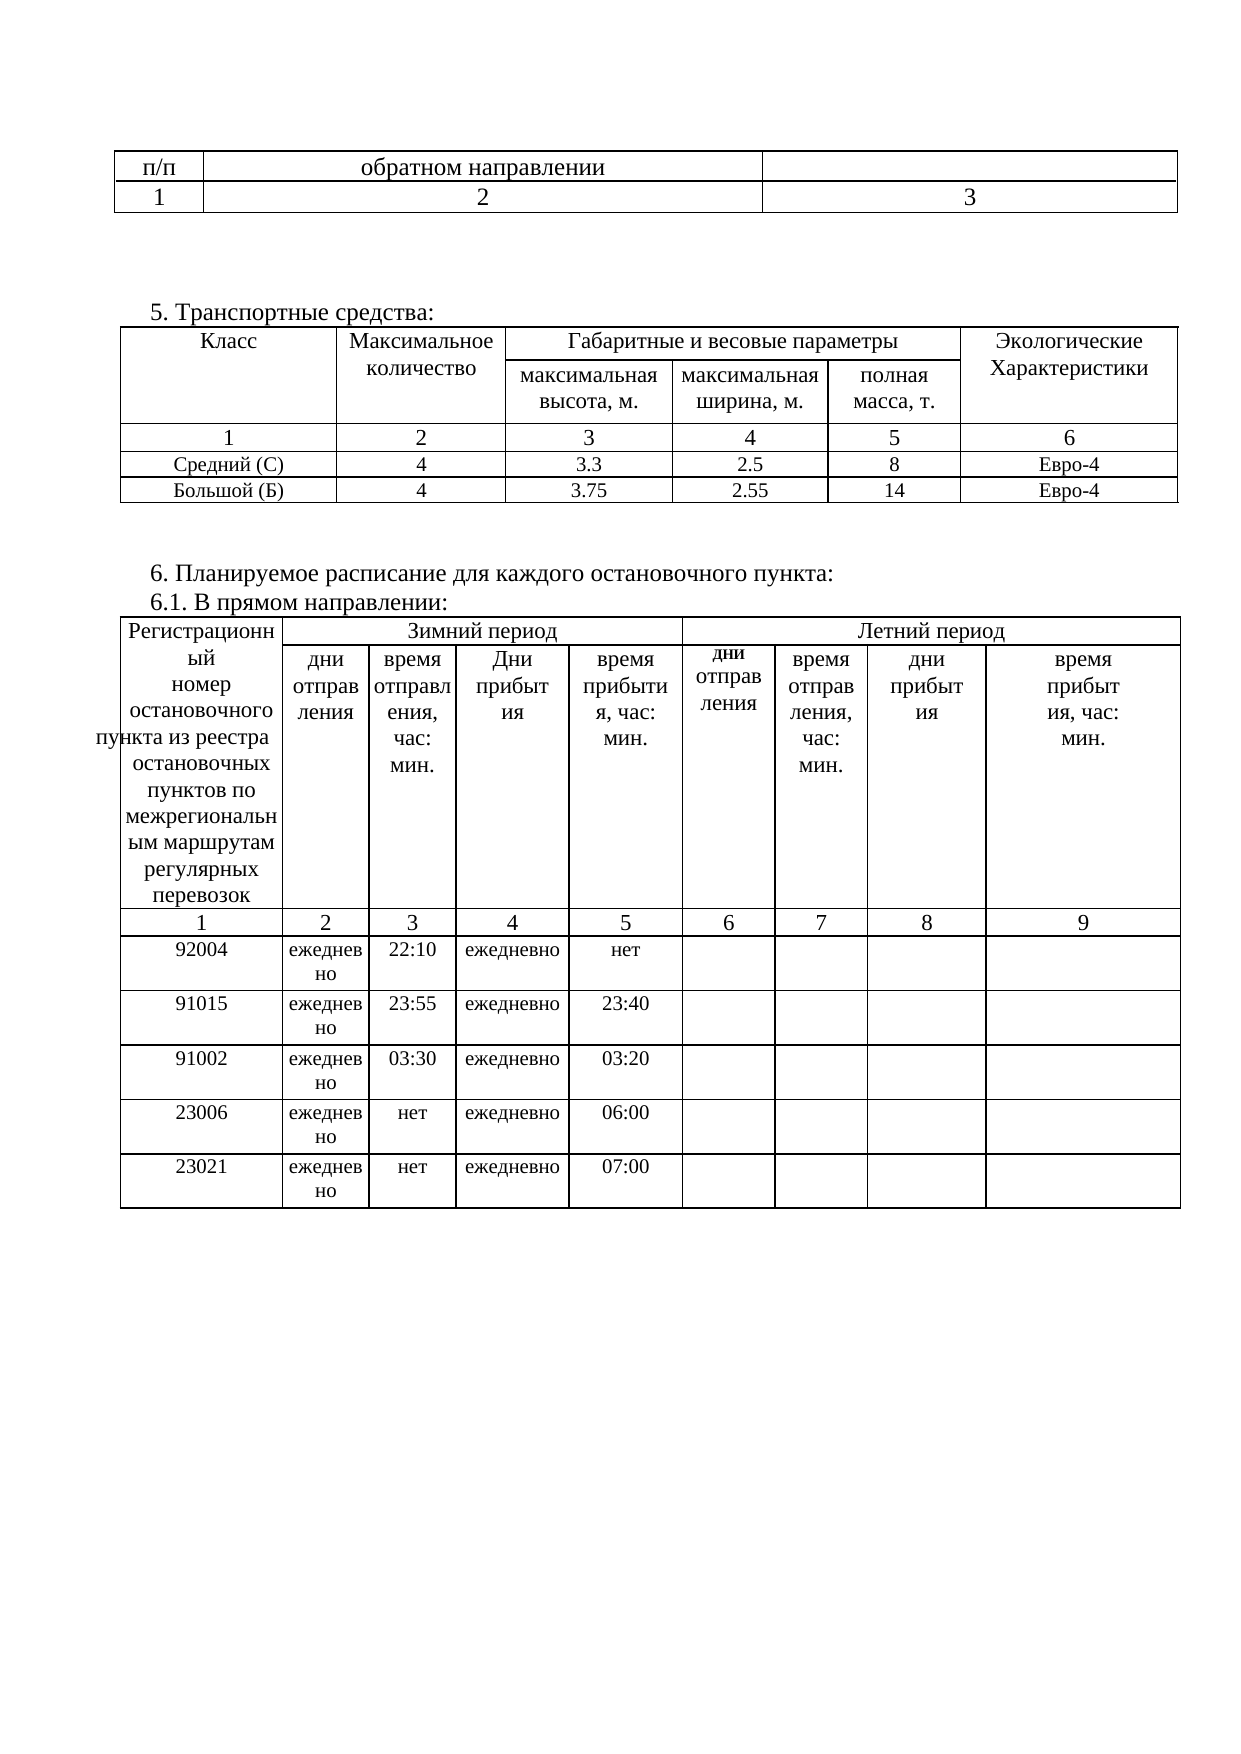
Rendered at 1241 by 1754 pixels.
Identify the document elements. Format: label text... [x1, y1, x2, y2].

table_cell [776, 937, 867, 990]
table_cell [987, 1046, 1180, 1098]
table_cell ежедневно [283, 991, 368, 1044]
table_cell нет [370, 1100, 455, 1153]
table_cell 3 [506, 424, 672, 451]
table_cell 7 [776, 909, 867, 935]
table_cell Средний (С) [121, 452, 336, 476]
table_cell [987, 937, 1180, 990]
table_cell максимальная высота, м. [506, 361, 672, 423]
table_cell ежедневно [457, 991, 568, 1044]
table_cell нет [370, 1155, 455, 1207]
table_cell ежедневно [283, 1100, 368, 1153]
table_cell 91002 [121, 1046, 282, 1098]
table_cell ежедневно [457, 937, 568, 990]
table_cell [868, 1046, 985, 1098]
table_cell 23:40 [570, 991, 682, 1044]
table_cell 22:10 [370, 937, 455, 990]
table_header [204, 152, 762, 180]
table_cell 8 [868, 909, 985, 935]
table_cell [868, 1155, 985, 1207]
text 6. Планируемое расписание для каждого остановочного пункта: [150, 558, 1090, 587]
table_cell [776, 1046, 867, 1098]
table_cell 3 [370, 909, 455, 935]
table_cell 91015 [121, 991, 282, 1044]
table_cell Евро-4 [961, 478, 1177, 502]
table_cell 2 [204, 182, 762, 212]
table_cell [683, 1155, 774, 1207]
table_cell Дни прибыт ия [457, 646, 568, 907]
table_cell 06:00 [570, 1100, 682, 1153]
table_cell 23021 [121, 1155, 282, 1207]
table_cell 23:55 [370, 991, 455, 1044]
table_cell 6 [683, 909, 774, 935]
table_cell 8 [829, 452, 960, 476]
table_header Максимальное количество [337, 328, 505, 423]
table_cell [776, 1100, 867, 1153]
table_cell 3 [763, 180, 1177, 212]
table_cell дни отправ ления [283, 646, 368, 907]
table_cell 3.3 [506, 452, 672, 476]
table_cell нет [570, 937, 682, 990]
table_cell полная масса, т. [829, 361, 960, 423]
table_cell ДНИ отправ ления [683, 646, 774, 907]
table_cell [683, 1046, 774, 1098]
table_cell время прибыти я, час: мин. [570, 646, 682, 907]
table_cell 23006 [121, 1100, 282, 1153]
table_header Класс [121, 328, 336, 423]
text 6.1. В прямом направлении: [150, 587, 1090, 616]
table_header Экологические Характеристики [961, 328, 1177, 423]
table_cell ежедневно [283, 1046, 368, 1098]
table_cell 2.5 [673, 452, 827, 476]
table_cell [683, 937, 774, 990]
table_cell время отправ ления, час: мин. [776, 646, 867, 907]
table_header Регистрационный номер остановочного пункта из реестра остановочных пунктов по межрегиональным маршрутам регулярных перевозок [121, 618, 282, 907]
table_cell 14 [829, 478, 960, 502]
table_cell ежедневно [283, 937, 368, 990]
table_cell 4 [337, 478, 505, 502]
table_cell ежедневно [457, 1046, 568, 1098]
table_cell [868, 937, 985, 990]
table_cell [868, 1100, 985, 1153]
table_cell [868, 991, 985, 1044]
table_cell 5 [829, 424, 960, 451]
table_header N п/п [115, 152, 203, 180]
table_cell [776, 991, 867, 1044]
table_cell время отправл ения, час: мин. [370, 646, 455, 907]
table_cell [987, 1100, 1180, 1153]
table_cell 1 [121, 424, 336, 451]
table_cell [683, 1100, 774, 1153]
table_cell [987, 991, 1180, 1044]
table_cell [776, 1155, 867, 1207]
table_cell 2 [283, 909, 368, 935]
table_header Габаритные и весовые параметры [506, 328, 960, 359]
table_cell 3.75 [506, 478, 672, 502]
table_cell [987, 1155, 1180, 1207]
table_cell Большой (Б) [121, 478, 336, 502]
table_cell 6 [961, 424, 1177, 451]
table_cell время прибыт ия, час: мин. [987, 646, 1180, 907]
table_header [763, 152, 1177, 180]
table_cell 1 [115, 181, 203, 212]
table_cell Евро-4 [961, 452, 1177, 476]
table_cell 4 [457, 909, 568, 935]
table_cell 1 [121, 909, 282, 935]
table_cell [683, 991, 774, 1044]
table_cell 2.55 [673, 478, 827, 502]
table_cell ежедневно [457, 1100, 568, 1153]
table_cell 92004 [121, 937, 282, 990]
table_cell 9 [987, 909, 1180, 935]
table_cell 03:20 [570, 1046, 682, 1098]
table_cell 03:30 [370, 1046, 455, 1098]
table_cell 2 [337, 424, 505, 451]
table_cell 4 [337, 452, 505, 476]
table_cell максимальная ширина, м. [673, 361, 827, 423]
table_header Зимний период [283, 618, 682, 644]
table_cell 5 [570, 909, 682, 935]
table_cell ежедневно [283, 1155, 368, 1207]
table_cell дни прибыт ия [868, 646, 985, 907]
table_cell ежедневно [457, 1155, 568, 1207]
table_cell 07:00 [570, 1155, 682, 1207]
text 5. Транспортные средства: [150, 297, 1090, 326]
table_header Летний период [683, 618, 1180, 644]
table_cell 4 [673, 424, 827, 451]
